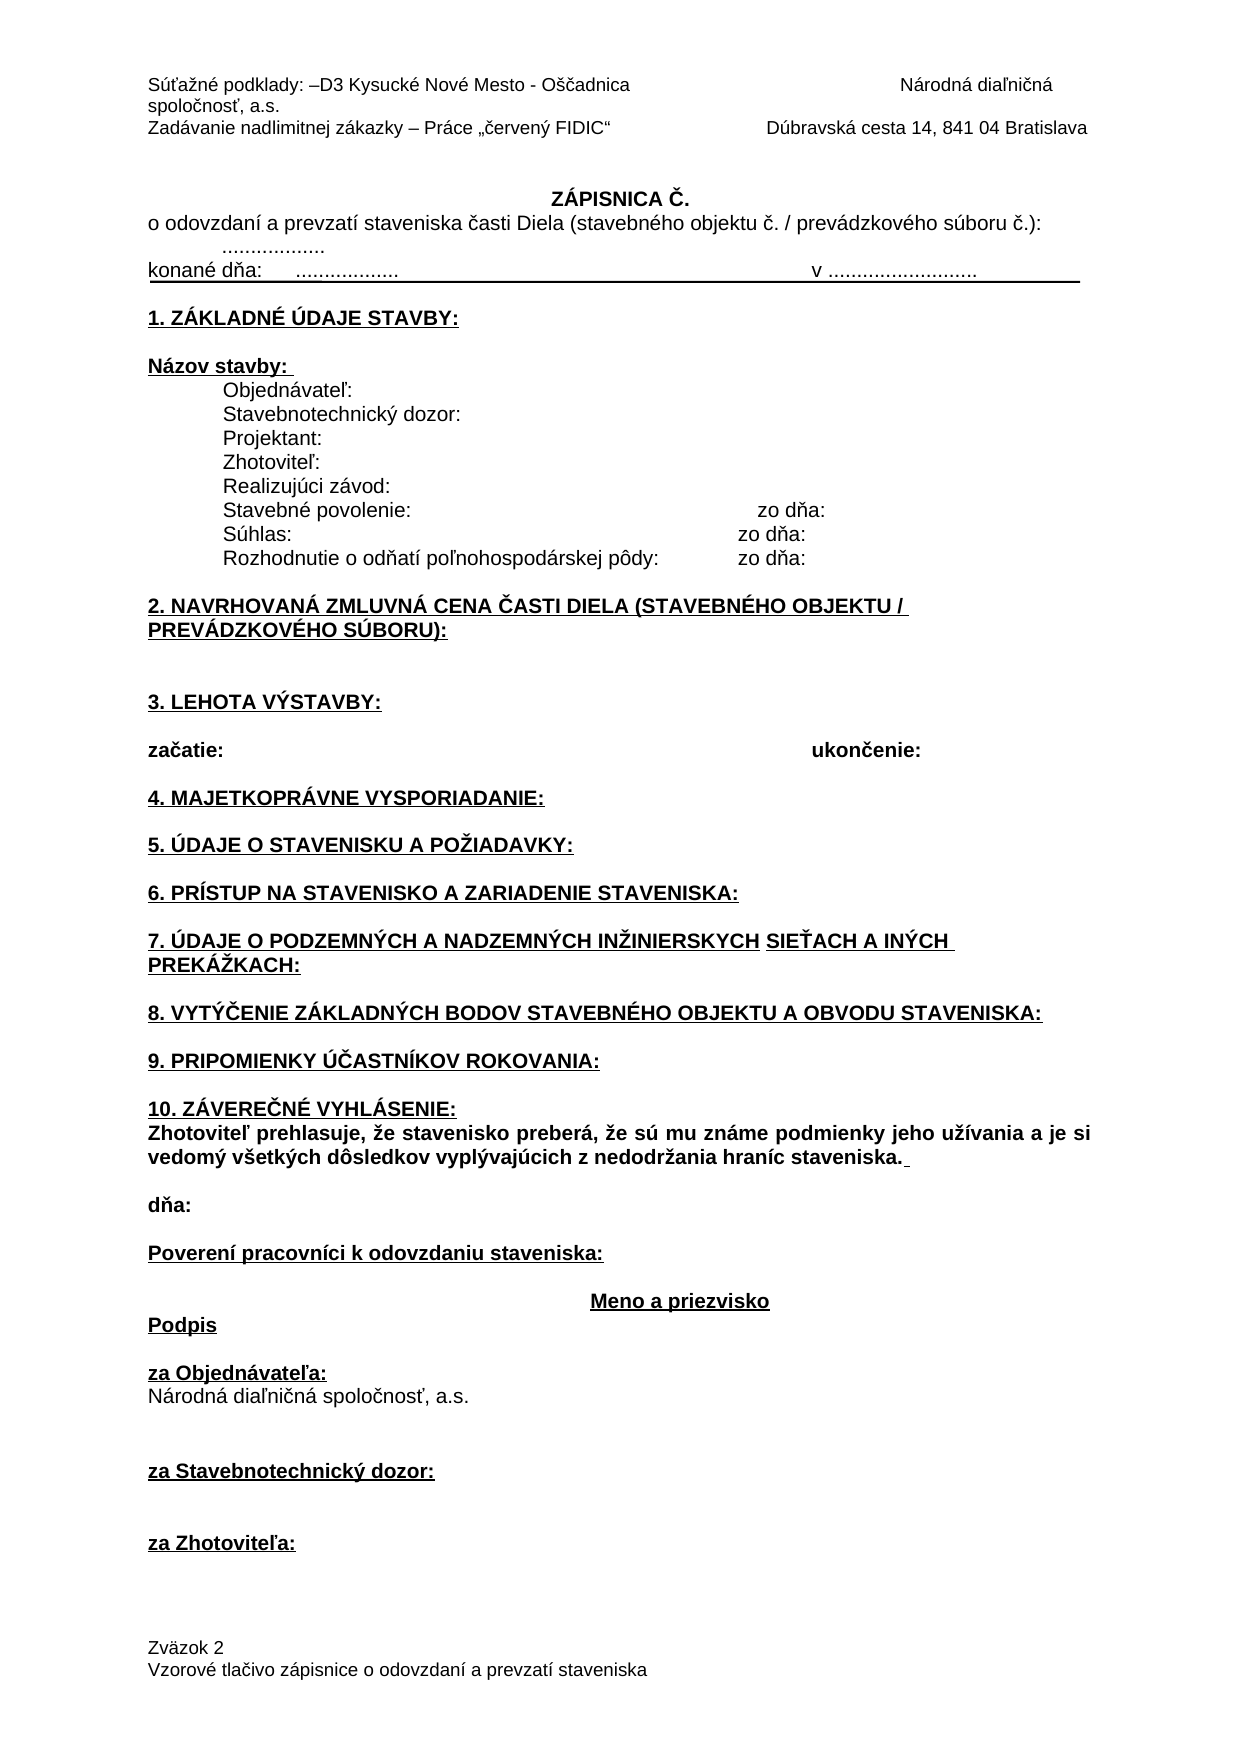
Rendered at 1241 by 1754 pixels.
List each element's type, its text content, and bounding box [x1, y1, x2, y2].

text Realizujúci závod: [148, 474, 1093, 498]
text Rozhodnutie o odňatí poľnohospodárskej pôdy: zo dňa: [148, 546, 1093, 570]
text 5. ÚDAJE O STAVENISKU A POŽIADAVKY: [148, 833, 1093, 857]
text 3. LEHOTA VÝSTAVBY: [148, 689, 1093, 713]
text za Zhotoviteľa: [148, 1530, 1093, 1554]
text za Stavebnotechnický dozor: [148, 1458, 1093, 1482]
text Národná diaľničná spoločnosť, a.s. [148, 1384, 1093, 1408]
text Názov stavby: [148, 354, 1093, 378]
text 1. ZÁKLADNÉ ÚDAJE STAVBY: [148, 306, 1093, 330]
text Poverení pracovníci k odovzdaniu staveniska: [148, 1241, 1093, 1264]
text Stavebné povolenie: zo dňa: [148, 498, 1093, 522]
text Projektant: [148, 426, 1093, 450]
text Meno a priezvisko Podpis [148, 1288, 1093, 1336]
text Súhlas: zo dňa: [148, 522, 1093, 546]
text Zhotoviteľ: [148, 450, 1093, 474]
text konané dňa: .................. v .......................... [148, 258, 1093, 282]
text Stavebnotechnický dozor: [148, 402, 1093, 426]
text 10. ZÁVEREČNÉ VYHLÁSENIE: [148, 1097, 1093, 1121]
text 4. MAJETKOPRÁVNE VYSPORIADANIE: [148, 785, 1093, 809]
text Objednávateľ: [148, 378, 1093, 402]
text 8. VYTÝČENIE ZÁKLADNÝCH BODOV STAVEBNÉHO OBJEKTU A OBVODU STAVENISKA: [148, 1001, 1093, 1025]
text Zhotoviteľ prehlasuje, že stavenisko preberá, že sú mu známe podmienky jeho užívania a je si vedomý všetkých dôsledkov vyplývajúcich z nedodržania hraníc staveniska. [148, 1121, 1093, 1169]
text za Objednávateľa: [148, 1360, 1093, 1384]
text ZÁPISNICA Č. [148, 186, 1093, 210]
text začatie: ukončenie: [148, 737, 1093, 761]
text dňa: [148, 1193, 1093, 1217]
text o odovzdaní a prevzatí staveniska časti Diela (stavebného objektu č. / prevádzkového súboru č.): .................. [148, 210, 1093, 258]
text 7. ÚDAJE O PODZEMNÝCH A NADZEMNÝCH INŽINIERSKYCH SIEŤACH A INÝCH PREKÁŽKACH: [148, 929, 1093, 977]
text 6. PRÍSTUP NA STAVENISKO A ZARIADENIE STAVENISKA: [148, 881, 1093, 905]
text 2. NAVRHOVANÁ ZMLUVNÁ CENA ČASTI DIELA (STAVEBNÉHO OBJEKTU / PREVÁDZKOVÉHO SÚBORU): [148, 594, 1093, 642]
text 9. PRIPOMIENKY ÚČASTNÍKOV ROKOVANIA: [148, 1049, 1093, 1073]
